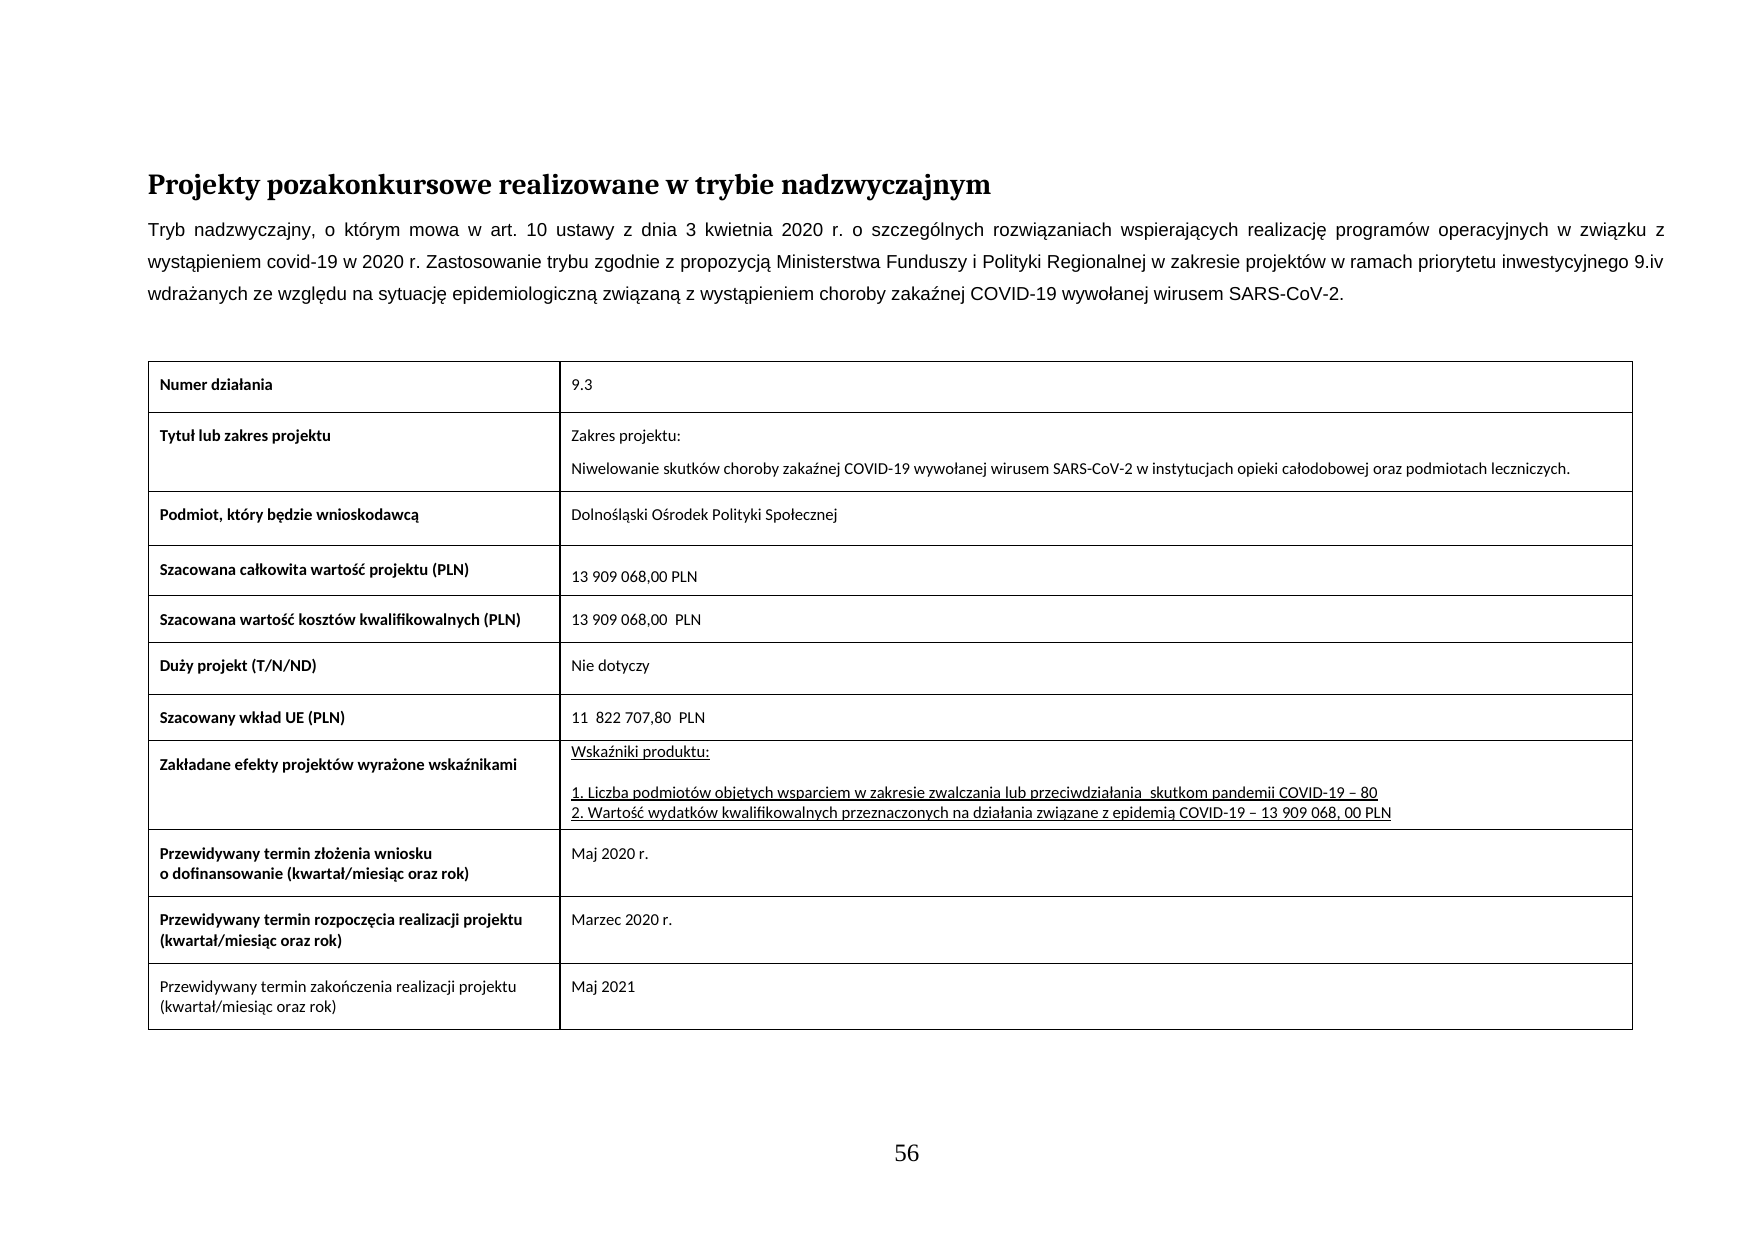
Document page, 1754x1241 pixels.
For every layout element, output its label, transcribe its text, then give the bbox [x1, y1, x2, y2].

text Tryb nadzwyczajny, o którym mowa w art. 10 ustawy z dnia 3 kwietnia 2020 r. o szczególnych rozwiązaniach wspierających realizację programów operacyjnych w związku z wystąpieniem covid-19 w 2020 r. Zastosowanie trybu zgodnie z propozycją Ministerstwa Funduszy i Polityki Regionalnej w zakresie projektów w ramach priorytetu inwestycyjnego 9.iv wdrażanych ze względu na sytuację epidemiologiczną związaną z wystąpieniem choroby zakaźnej COVID-19 wywołanej wirusem SARS-CoV-2. [148, 218, 1665, 305]
table_cell Zakładane efekty projektów wyrażone wskaźnikami [149, 741, 559, 829]
table_cell 13 909 068,00 PLN [561, 546, 1632, 595]
table_cell Przewidywany termin złożenia wniosku o dofinansowanie (kwartał/miesiąc oraz rok) [149, 830, 559, 896]
table_cell Dolnośląski Ośrodek Polityki Społecznej [561, 492, 1632, 545]
table_cell Marzec 2020 r. [561, 897, 1632, 963]
table_cell 11 822 707,80 PLN [561, 695, 1632, 740]
table_cell Podmiot, który będzie wnioskodawcą [149, 492, 559, 545]
table_cell Przewidywany termin zakończenia realizacji projektu (kwartał/miesiąc oraz rok) [149, 964, 559, 1029]
table_cell Szacowana całkowita wartość projektu (PLN) [149, 546, 559, 595]
table_cell Szacowana wartość kosztów kwalifikowalnych (PLN) [149, 596, 559, 642]
subtitle Projekty pozakonkursowe realizowane w trybie nadzwyczajnym [148, 168, 1665, 202]
table_cell Zakres projektu: Niwelowanie skutków choroby zakaźnej COVID-19 wywołanej wirusem SARS-CoV-2 w instytucjach opieki całodobowej oraz podmiotach leczniczych. [561, 413, 1632, 491]
table_cell Wskaźniki produktu: 1. Liczba podmiotów objętych wsparciem w zakresie zwalczania lub przeciwdziałania skutkom pandemii COVID-19 – 80 2. Wartość wydatków kwalifikowalnych przeznaczonych na działania związane z epidemią COVID-19 – 13 909 068, 00 PLN [561, 741, 1632, 829]
table_cell Szacowany wkład UE (PLN) [149, 695, 559, 740]
table_cell Maj 2021 [561, 964, 1632, 1029]
table_header Numer działania [149, 362, 559, 412]
table_cell Przewidywany termin rozpoczęcia realizacji projektu (kwartał/miesiąc oraz rok) [149, 897, 559, 963]
table_cell Maj 2020 r. [561, 830, 1632, 896]
table_cell Nie dotyczy [561, 643, 1632, 694]
table_cell 13 909 068,00 PLN [561, 596, 1632, 642]
table_header 9.3 [561, 362, 1632, 412]
table_cell Tytuł lub zakres projektu [149, 413, 559, 491]
table_cell Duży projekt (T/N/ND) [149, 643, 559, 694]
